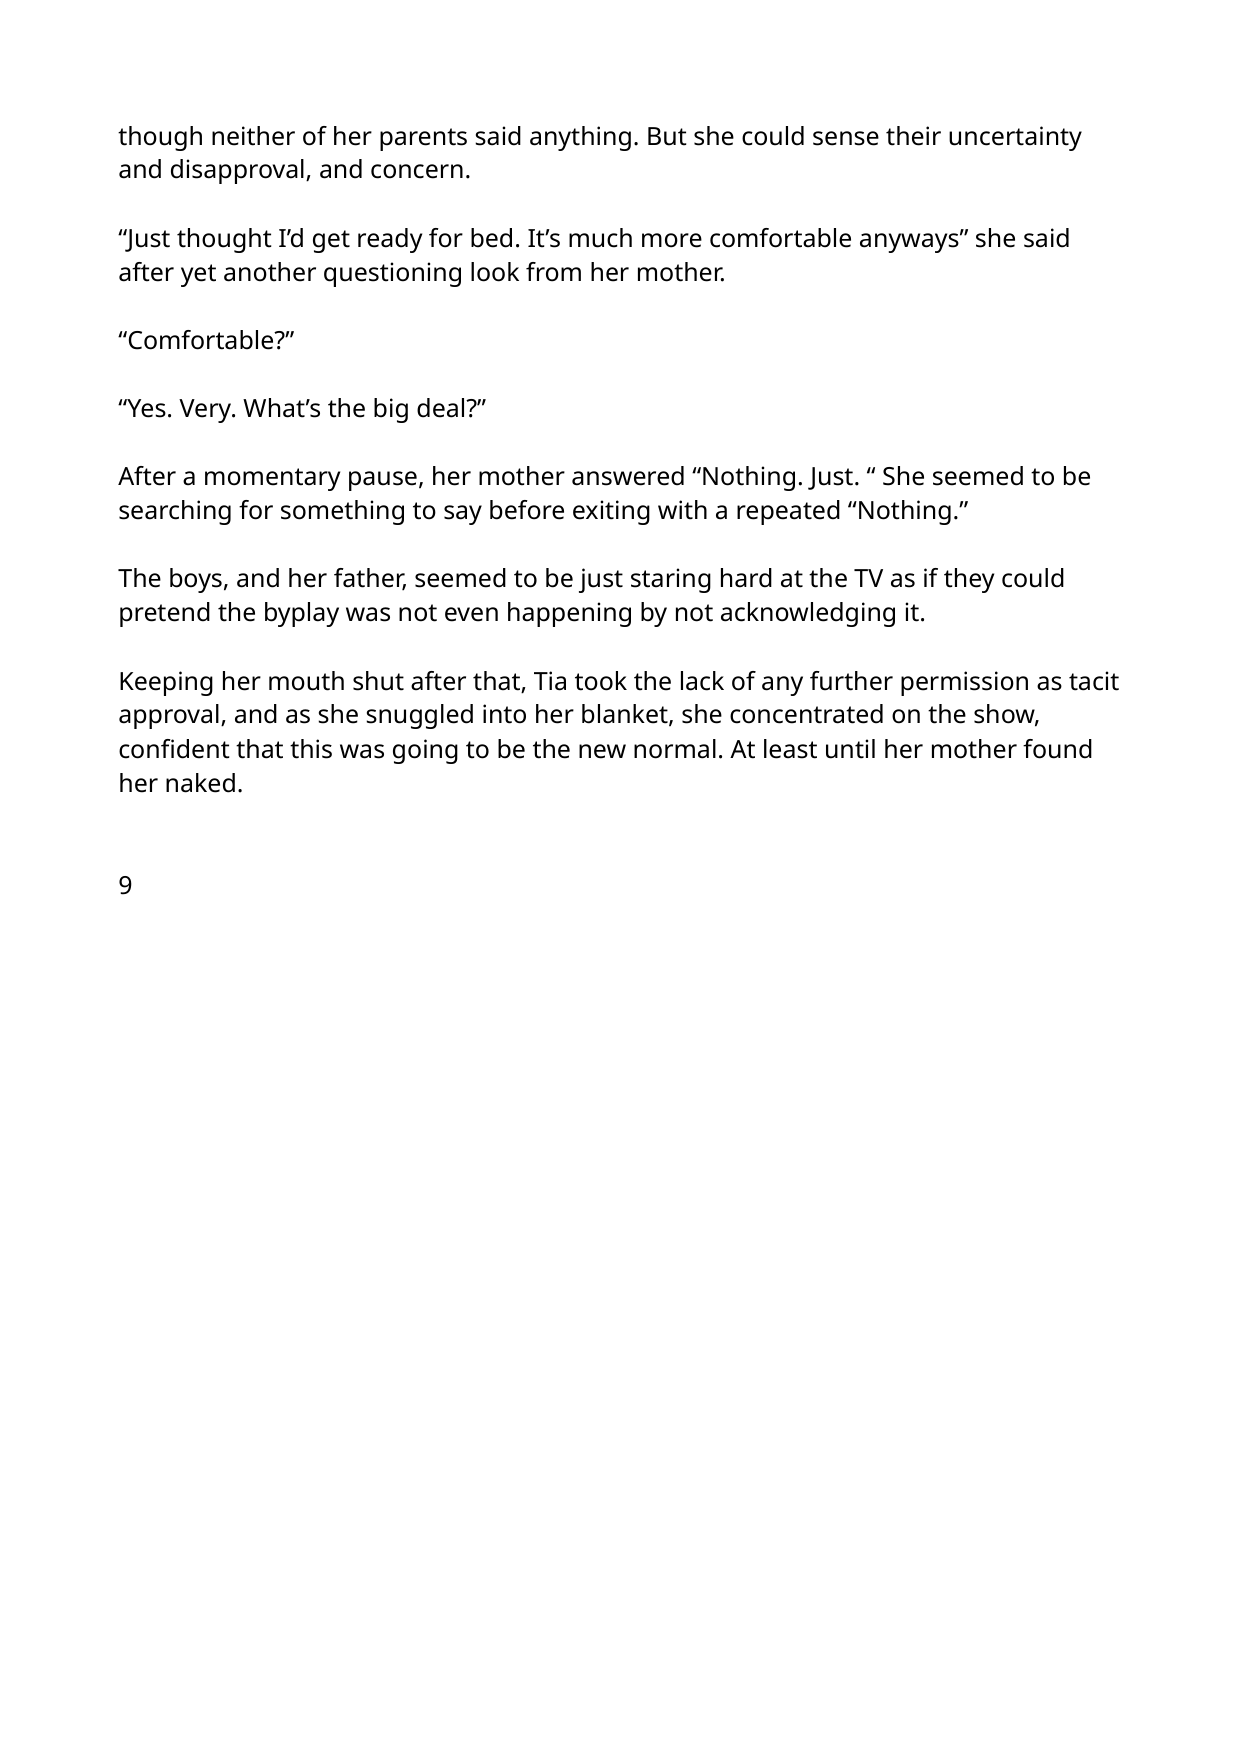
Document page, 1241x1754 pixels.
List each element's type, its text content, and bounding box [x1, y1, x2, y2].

text After a momentary pause, her mother answered “Nothing. Just. “ She seemed to be searching for something to say before exiting with a repeated “Nothing.” [118, 459, 1122, 527]
text 9 [118, 867, 1122, 902]
text The boys, and her father, seemed to be just staring hard at the TV as if they could pretend the byplay was not even happening by not acknowledging it. [118, 561, 1122, 629]
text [118, 118, 1122, 186]
text “Comfortable?” [118, 322, 1122, 357]
text “Just thought I’d get ready for bed. It’s much more comfortable anyways” she said after yet another questioning look from her mother. [118, 220, 1122, 288]
text “Yes. Very. What’s the big deal?” [118, 391, 1122, 425]
text Keeping her mouth shut after that, Tia took the lack of any further permission as tacit approval, and as she snuggled into her blanket, she concentrated on the show, confident that this was going to be the new normal. At least until her mother found her naked. [118, 663, 1122, 799]
